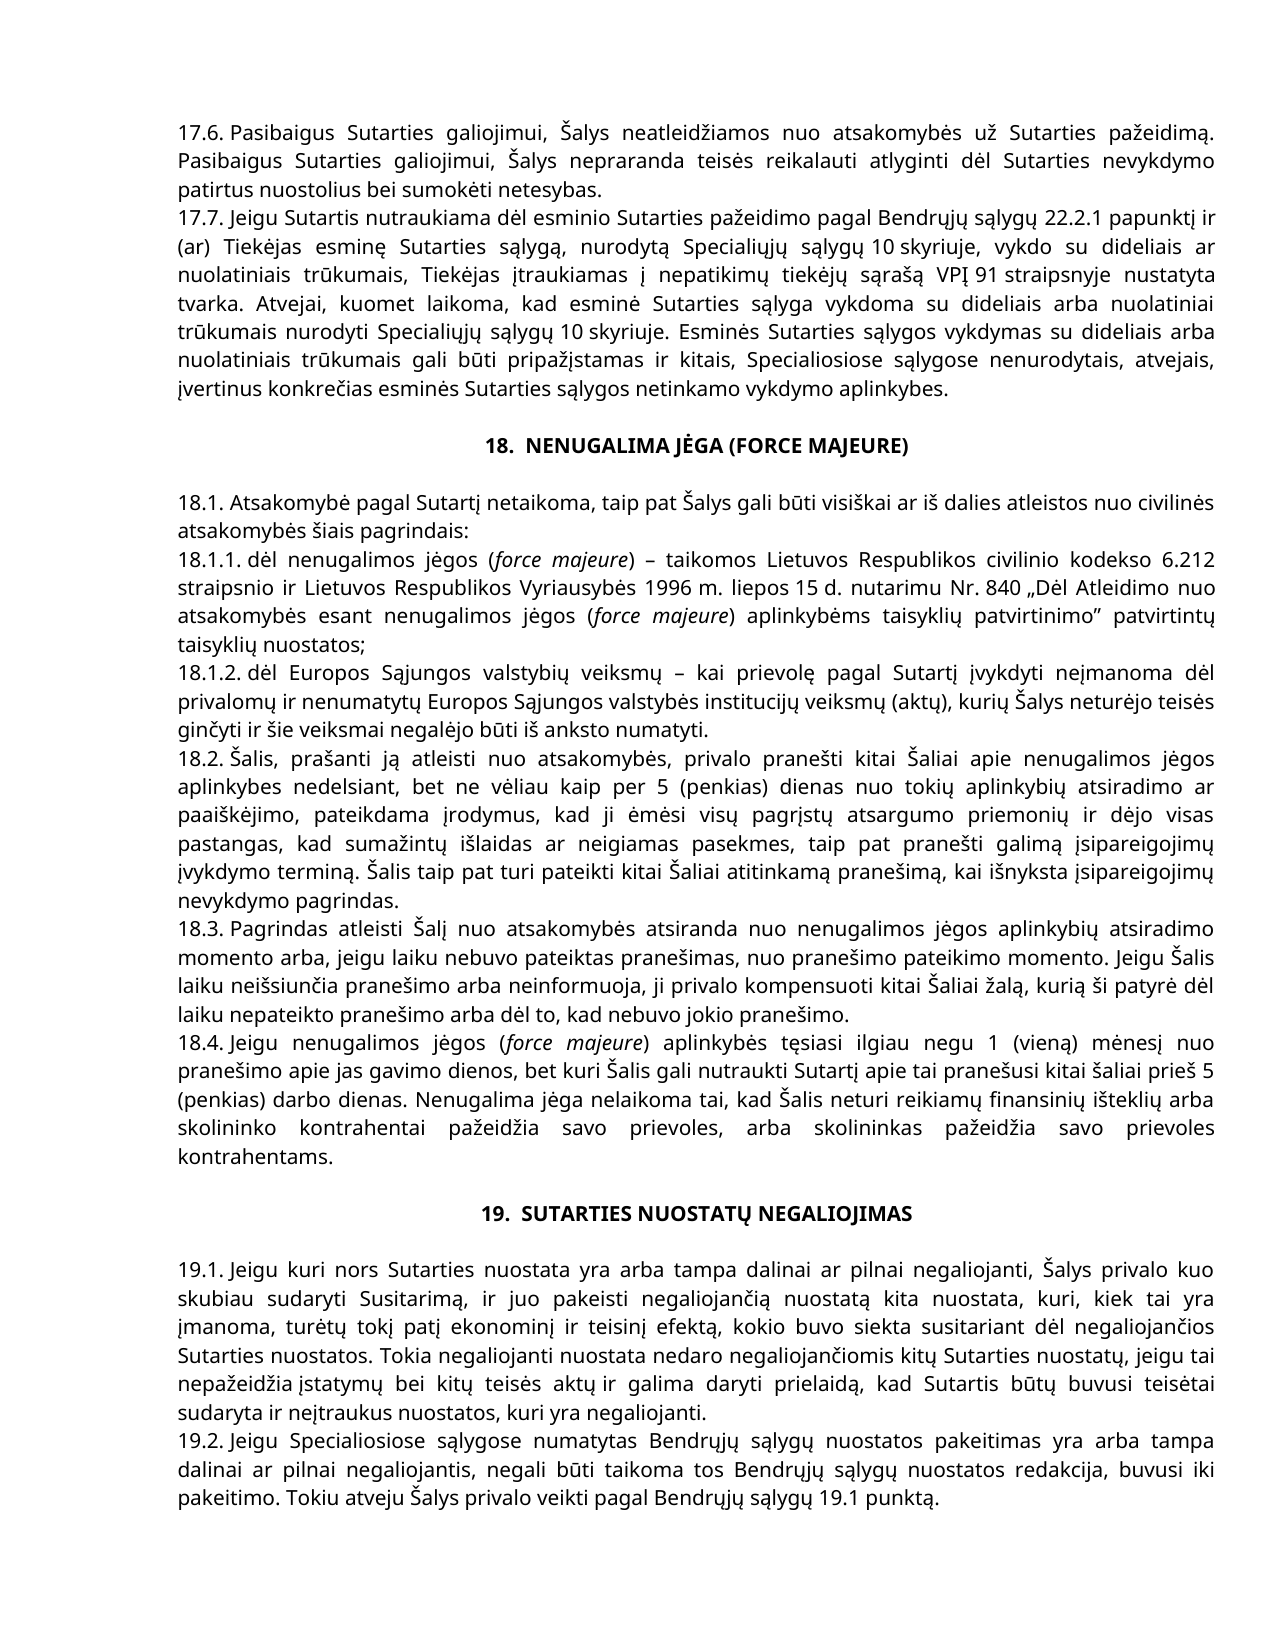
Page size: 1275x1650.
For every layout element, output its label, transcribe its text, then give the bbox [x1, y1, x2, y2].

text 18.1. Atsakomybė pagal Sutartį netaikoma, taip pat Šalys gali būti visiškai ar iš dalies atleistos nuo civilinės atsakomybės šiais pagrindais: [177, 488, 1216, 545]
text 17.6. Pasibaigus Sutarties galiojimui, Šalys neatleidžiamos nuo atsakomybės už Sutarties pažeidimą. Pasibaigus Sutarties galiojimui, Šalys nepraranda teisės reikalauti atlyginti dėl Sutarties nevykdymo patirtus nuostolius bei sumokėti netesybas. [177, 118, 1216, 203]
text 18.1.1. dėl nenugalimos jėgos (force majeure) – taikomos Lietuvos Respublikos civilinio kodekso 6.212 straipsnio ir Lietuvos Respublikos Vyriausybės 1996 m. liepos 15 d. nutarimu Nr. 840 „Dėl Atleidimo nuo atsakomybės esant nenugalimos jėgos (force majeure) aplinkybėms taisyklių patvirtinimo” patvirtintų taisyklių nuostatos; [177, 545, 1216, 658]
text 19.2. Jeigu Specialiosiose sąlygose numatytas Bendrųjų sąlygų nuostatos pakeitimas yra arba tampa dalinai ar pilnai negaliojantis, negali būti taikoma tos Bendrųjų sąlygų nuostatos redakcija, buvusi iki pakeitimo. Tokiu atveju Šalys privalo veikti pagal Bendrųjų sąlygų 19.1 punktą. [177, 1426, 1216, 1512]
text 18.2. Šalis, prašanti ją atleisti nuo atsakomybės, privalo pranešti kitai Šaliai apie nenugalimos jėgos aplinkybes nedelsiant, bet ne vėliau kaip per 5 (penkias) dienas nuo tokių aplinkybių atsiradimo ar paaiškėjimo, pateikdama įrodymus, kad ji ėmėsi visų pagrįstų atsargumo priemonių ir dėjo visas pastangas, kad sumažintų išlaidas ar neigiamas pasekmes, taip pat pranešti galimą įsipareigojimų įvykdymo terminą. Šalis taip pat turi pateikti kitai Šaliai atitinkamą pranešimą, kai išnyksta įsipareigojimų nevykdymo pagrindas. [177, 744, 1216, 914]
text 17.7. Jeigu Sutartis nutraukiama dėl esminio Sutarties pažeidimo pagal Bendrųjų sąlygų 22.2.1 papunktį ir (ar) Tiekėjas esminę Sutarties sąlygą, nurodytą Specialiųjų sąlygų 10 skyriuje, vykdo su dideliais ar nuolatiniais trūkumais, Tiekėjas įtraukiamas į nepatikimų tiekėjų sąrašą VPĮ 91 straipsnyje nustatyta tvarka. Atvejai, kuomet laikoma, kad esminė Sutarties sąlyga vykdoma su dideliais arba nuolatiniai trūkumais nurodyti Specialiųjų sąlygų 10 skyriuje. Esminės Sutarties sąlygos vykdymas su dideliais arba nuolatiniais trūkumais gali būti pripažįstamas ir kitais, Specialiosiose sąlygose nenurodytais, atvejais, įvertinus konkrečias esminės Sutarties sąlygos netinkamo vykdymo aplinkybes. [177, 203, 1216, 402]
text 18.4. Jeigu nenugalimos jėgos (force majeure) aplinkybės tęsiasi ilgiau negu 1 (vieną) mėnesį nuo pranešimo apie jas gavimo dienos, bet kuri Šalis gali nutraukti Sutartį apie tai pranešusi kitai šaliai prieš 5 (penkias) darbo dienas. Nenugalima jėga nelaikoma tai, kad Šalis neturi reikiamų finansinių išteklių arba skolininko kontrahentai pažeidžia savo prievoles, arba skolininkas pažeidžia savo prievoles kontrahentams. [177, 1028, 1216, 1170]
text 19. SUTARTIES NUOSTATŲ NEGALIOJIMAS [177, 1199, 1216, 1227]
text 19.1. Jeigu kuri nors Sutarties nuostata yra arba tampa dalinai ar pilnai negaliojanti, Šalys privalo kuo skubiau sudaryti Susitarimą, ir juo pakeisti negaliojančią nuostatą kita nuostata, kuri, kiek tai yra įmanoma, turėtų tokį patį ekonominį ir teisinį efektą, kokio buvo siekta susitariant dėl negaliojančios Sutarties nuostatos. Tokia negaliojanti nuostata nedaro negaliojančiomis kitų Sutarties nuostatų, jeigu tai nepažeidžia įstatymų bei kitų teisės aktų ir galima daryti prielaidą, kad Sutartis būtų buvusi teisėtai sudaryta ir neįtraukus nuostatos, kuri yra negaliojanti. [177, 1256, 1216, 1426]
text 18. NENUGALIMA JĖGA (FORCE MAJEURE) [177, 431, 1216, 459]
text 18.3. Pagrindas atleisti Šalį nuo atsakomybės atsiranda nuo nenugalimos jėgos aplinkybių atsiradimo momento arba, jeigu laiku nebuvo pateiktas pranešimas, nuo pranešimo pateikimo momento. Jeigu Šalis laiku neišsiunčia pranešimo arba neinformuoja, ji privalo kompensuoti kitai Šaliai žalą, kurią ši patyrė dėl laiku nepateikto pranešimo arba dėl to, kad nebuvo jokio pranešimo. [177, 914, 1216, 1028]
text 18.1.2. dėl Europos Sąjungos valstybių veiksmų – kai prievolę pagal Sutartį įvykdyti neįmanoma dėl privalomų ir nenumatytų Europos Sąjungos valstybės institucijų veiksmų (aktų), kurių Šalys neturėjo teisės ginčyti ir šie veiksmai negalėjo būti iš anksto numatyti. [177, 658, 1216, 744]
